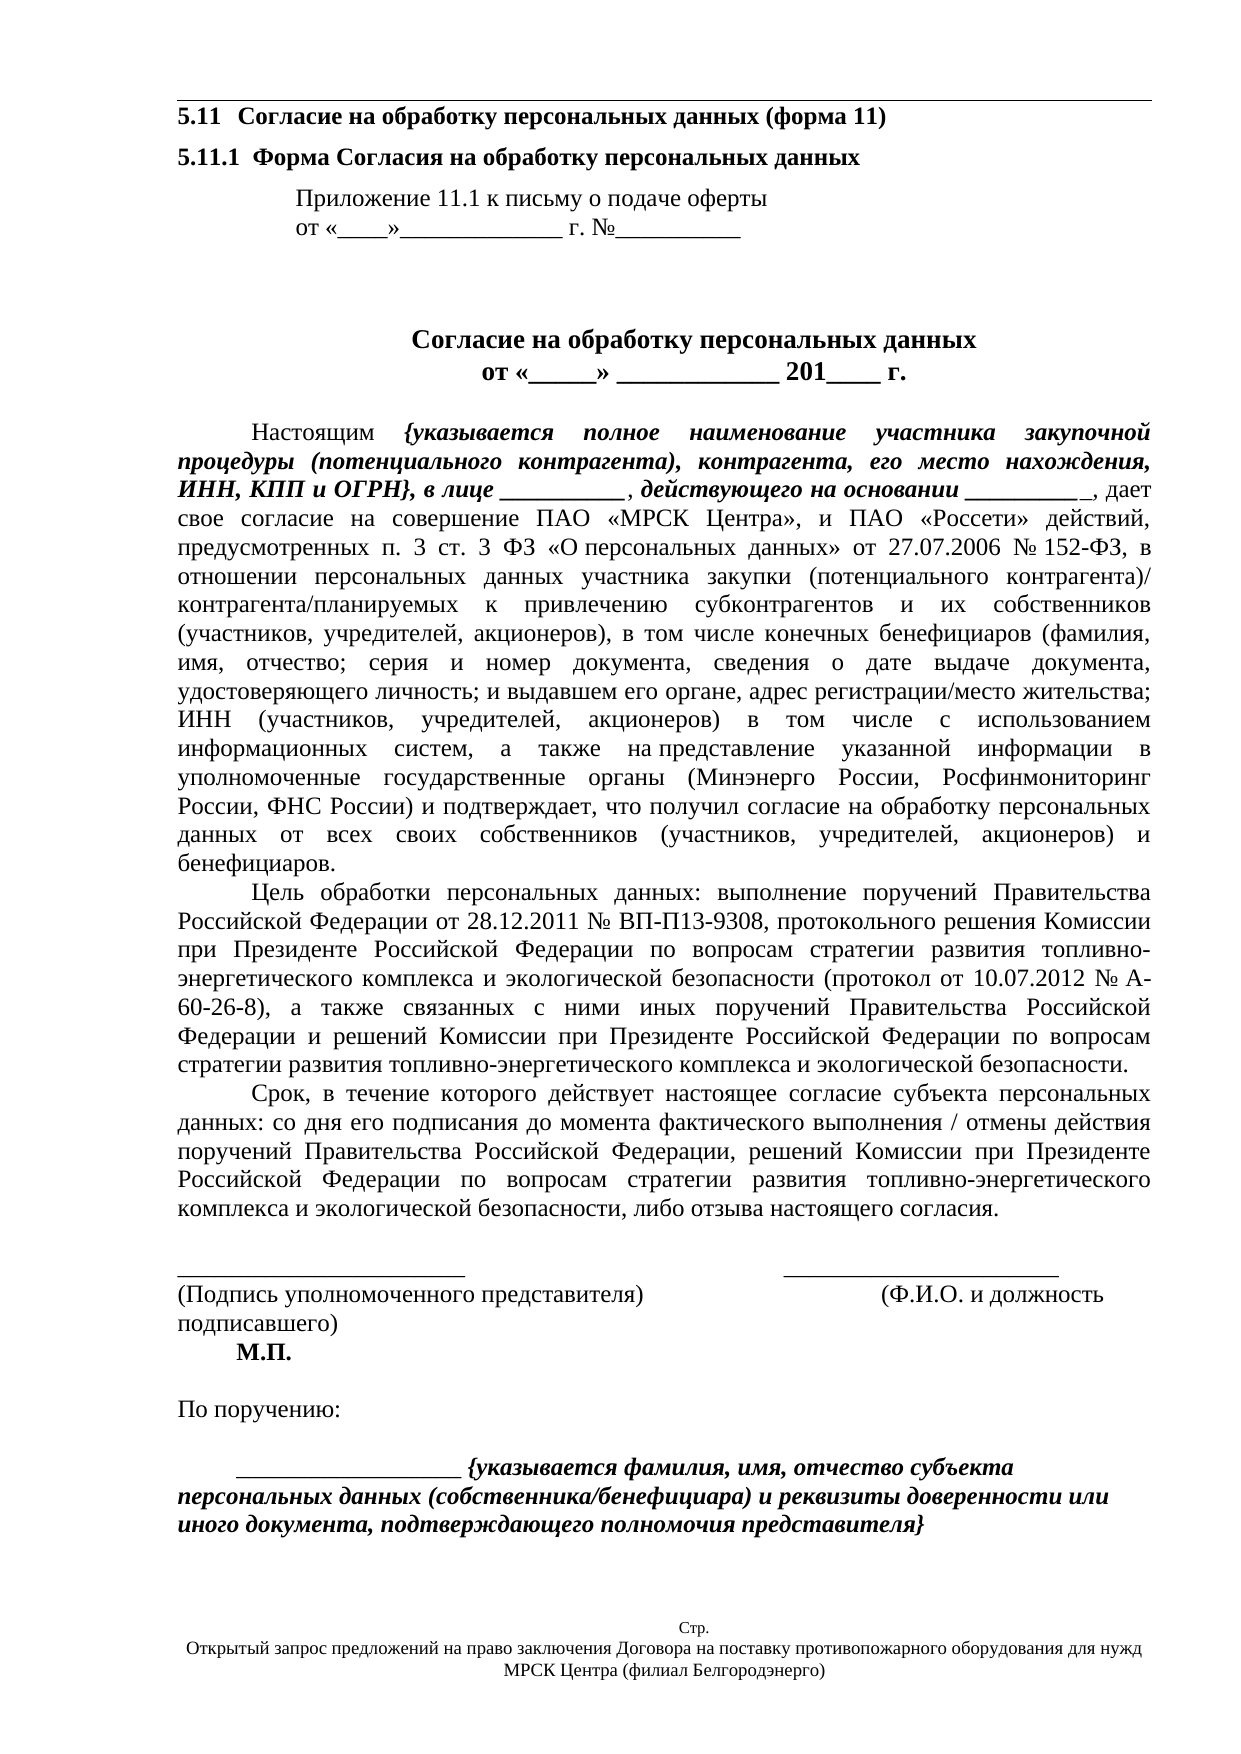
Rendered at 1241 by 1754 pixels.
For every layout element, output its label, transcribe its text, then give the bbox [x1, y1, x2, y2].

text Согласие на обработку персональных данных [177, 324, 1152, 355]
text _______________________ ______________________ [177, 1251, 1152, 1279]
text Приложение 11.1 к письму о подаче оферты от «____»_____________ г. №__________ [295, 183, 1152, 241]
text Цель обработки персональных данных: выполнение поручений Правительства Российской Федерации от 28.12.2011 № ВП-П13-9308, протокольного решения Комиссии при Президенте Российской Федерации по вопросам стратегии развития топливно-энергетического комплекса и экологической безопасности (протокол от 10.07.2012 № А-60-26-8), а также связанных с ними иных поручений Правительства Российской Федерации и решений Комиссии при Президенте Российской Федерации по вопросам стратегии развития топливно-энергетического комплекса и экологической безопасности. [177, 877, 1152, 1078]
subtitle Форма Согласия на обработку персональных данных [177, 142, 1152, 171]
text Настоящим {указывается полное наименование участника закупочной процедуры (потенциального контрагента), контрагента, его место нахождения, ИНН, КПП и ОГРН}, в лице __________, действующего на основании __________, дает свое согласие на совершение ПАО «МРСК Центра», и ПАО «Россети» действий, предусмотренных п. 3 ст. 3 ФЗ «О персональных данных» от 27.07.2006 № 152-ФЗ, в отношении персональных данных участника закупки (потенциального контрагента)/ контрагента/планируемых к привлечению субконтрагентов и их собственников (участников, учредителей, акционеров), в том числе конечных бенефициаров (фамилия, имя, отчество; серия и номер документа, сведения о дате выдаче документа, удостоверяющего личность; и выдавшем его органе, адрес регистрации/место жительства; ИНН (участников, учредителей, акционеров) в том числе с использованием информационных систем, а также на представление указанной информации в уполномоченные государственные органы (Минэнерго России, Росфинмониторинг России, ФНС России) и подтверждает, что получил согласие на обработку персональных данных от всех своих собственников (участников, учредителей, акционеров) и бенефициаров. [177, 417, 1152, 877]
text По поручению: [177, 1394, 1152, 1423]
subtitle Согласие на обработку персональных данных (форма 11) [177, 101, 1152, 130]
text Срок, в течение которого действует настоящее согласие субъекта персональных данных: со дня его подписания до момента фактического выполнения / отмены действия поручений Правительства Российской Федерации, решений Комиссии при Президенте Российской Федерации по вопросам стратегии развития топливно-энергетического комплекса и экологической безопасности, либо отзыва настоящего согласия. [177, 1078, 1152, 1222]
text М.П. [177, 1337, 1152, 1366]
text (Подпись уполномоченного представителя) (Ф.И.О. и должность подписавшего) [177, 1279, 1152, 1337]
text от «_____» ____________ 201____ г. [177, 355, 1152, 386]
text __________________ {указывается фамилия, имя, отчество субъекта персональных данных (собственника/бенефициара) и реквизиты доверенности или иного документа, подтверждающего полномочия представителя} [177, 1452, 1152, 1538]
